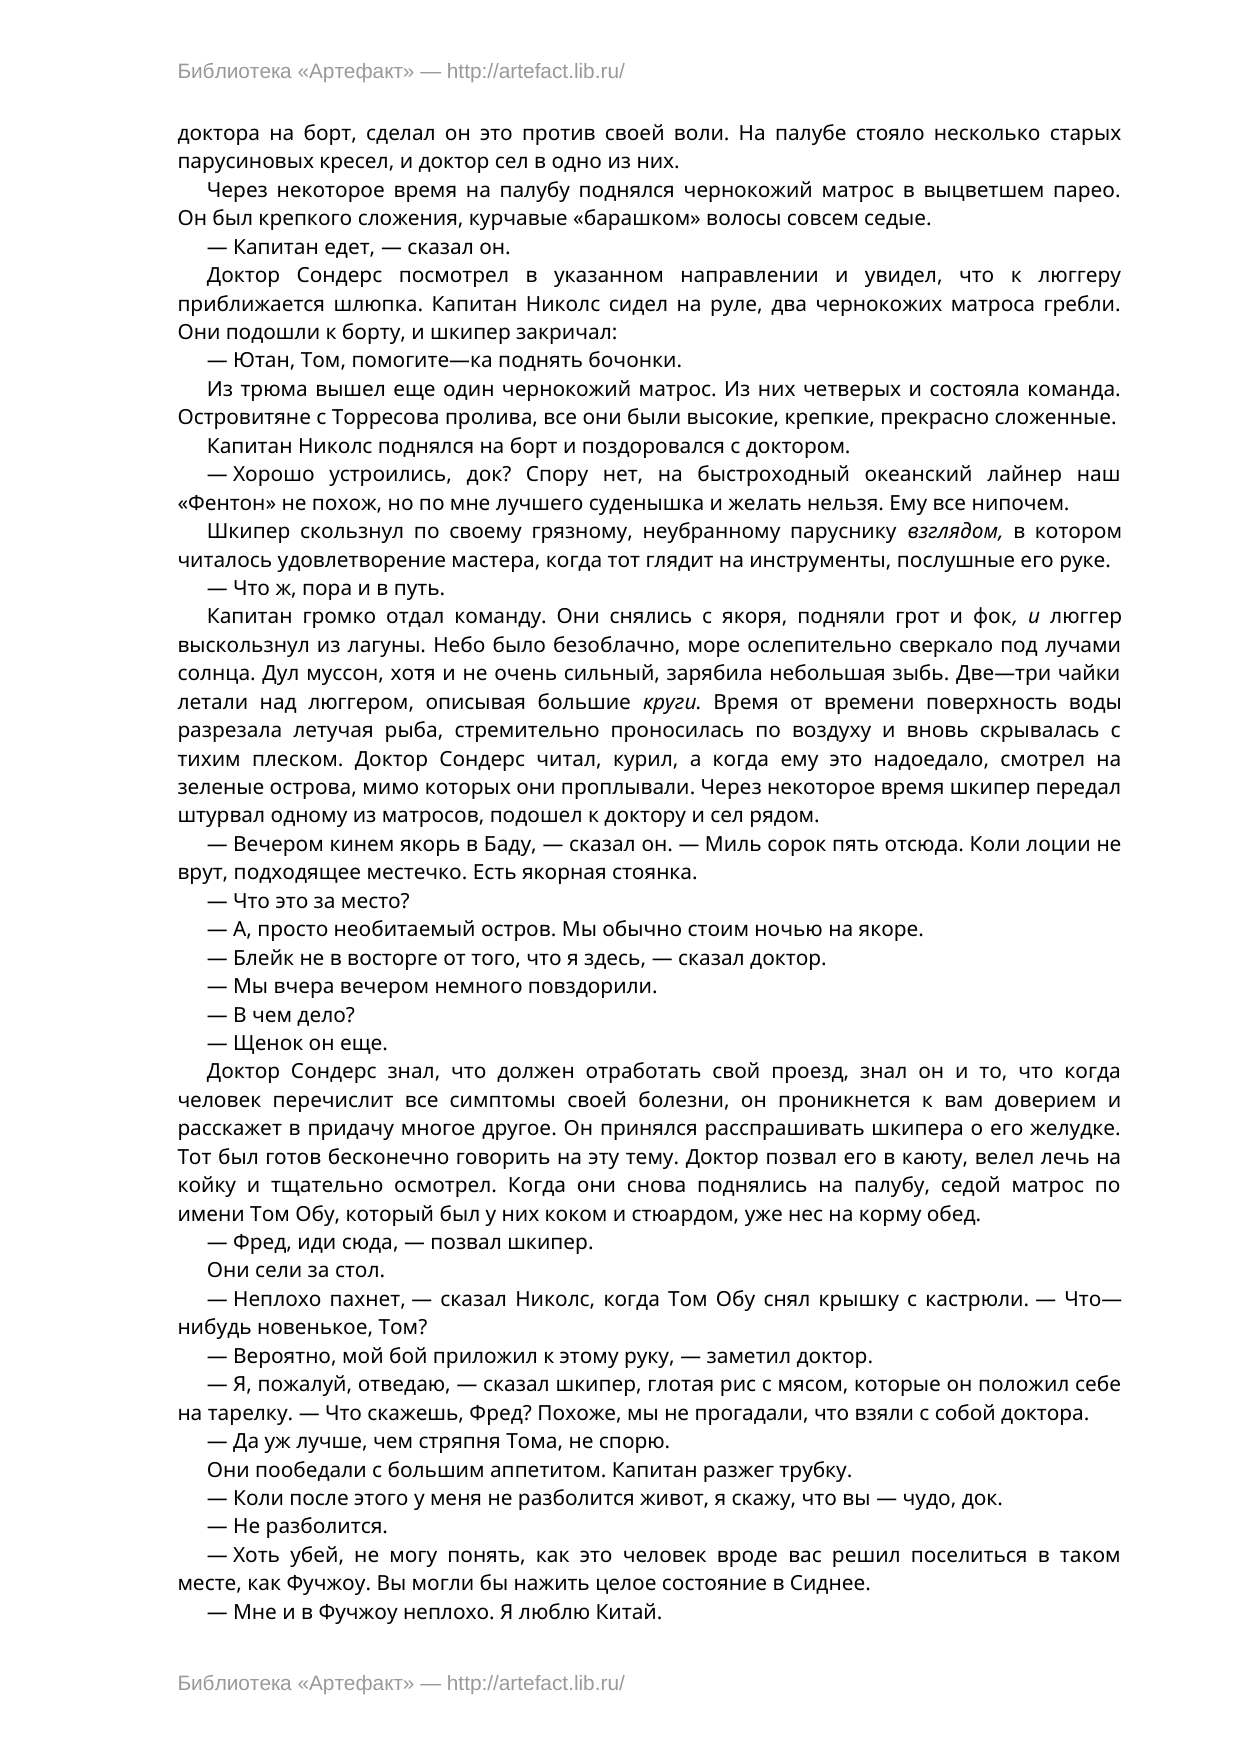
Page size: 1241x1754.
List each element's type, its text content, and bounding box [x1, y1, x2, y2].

text — Хорошо устроились, док? Спору нет, на быстроходный океанский лайнер наш «Фентон» не похож, но по мне лучшего суденышка и желать нельзя. Ему все нипочем. [177, 459, 1122, 516]
text — Щенок он еще. [177, 1028, 1122, 1057]
text — Капитан едет, — сказал он. [177, 232, 1122, 260]
text — Блейк не в восторге от того, что я здесь, — сказал доктор. [177, 943, 1122, 971]
text — Что ж, пора и в путь. [177, 573, 1122, 602]
text Они сели за стол. [177, 1256, 1122, 1284]
text — Хоть убей, не могу понять, как это человек вроде вас решил поселиться в таком месте, как Фучжоу. Вы могли бы нажить целое состояние в Сиднее. [177, 1540, 1122, 1597]
text — Мы вчера вечером немного повздорили. [177, 971, 1122, 1000]
text — Мне и в Фучжоу неплохо. Я люблю Китай. [177, 1597, 1122, 1625]
text — В чем дело? [177, 1000, 1122, 1028]
text — Вечером кинем якорь в Баду, — сказал он. — Миль сорок пять отсюда. Коли лоции не врут, подходящее местечко. Есть якорная стоянка. [177, 829, 1122, 886]
text Из трюма вышел еще один чернокожий матрос. Из них четверых и состояла команда. Островитяне с Торресова пролива, все они были высокие, крепкие, прекрасно сложенные. [177, 374, 1122, 431]
text — А, просто необитаемый остров. Мы обычно стоим ночью на якоре. [177, 914, 1122, 943]
text Через некоторое время на палубу поднялся чернокожий матрос в выцветшем парео. Он был крепкого сложения, курчавые «барашком» волосы совсем седые. [177, 175, 1122, 232]
text Доктор Сондерс посмотрел в указанном направлении и увидел, что к люггеру приближается шлюпка. Капитан Николс сидел на руле, два чернокожих матроса гребли. Они подошли к борту, и шкипер закричал: [177, 260, 1122, 346]
text — Да уж лучше, чем стряпня Тома, не спорю. [177, 1426, 1122, 1455]
text Капитан громко отдал команду. Они снялись с якоря, подняли грот и фок, и люггер выскользнул из лагуны. Небо было безоблачно, море ослепительно сверкало под лучами солнца. Дул муссон, хотя и не очень сильный, зарябила небольшая зыбь. Две—три чайки летали над люггером, описывая большие круги. Время от времени поверхность воды разрезала летучая рыба, стремительно проносилась по воздуху и вновь скрывалась с тихим плеском. Доктор Сондерс читал, курил, а когда ему это надоедало, смотрел на зеленые острова, мимо которых они проплывали. Через некоторое время шкипер передал штурвал одному из матросов, подошел к доктору и сел рядом. [177, 602, 1122, 829]
text — Фред, иди сюда, — позвал шкипер. [177, 1227, 1122, 1256]
text — Я, пожалуй, отведаю, — сказал шкипер, глотая рис с мясом, которые он положил себе на тарелку. — Что скажешь, Фред? Похоже, мы не прогадали, что взяли с собой доктора. [177, 1369, 1122, 1426]
text Капитан Николс поднялся на борт и поздоровался с доктором. [177, 431, 1122, 459]
text Доктор Сондерс знал, что должен отработать свой проезд, знал он и то, что когда человек перечислит все симптомы своей болезни, он проникнется к вам доверием и расскажет в придачу многое другое. Он принялся расспрашивать шкипера о его желудке. Тот был готов бесконечно говорить на эту тему. Доктор позвал его в каюту, велел лечь на койку и тщательно осмотрел. Когда они снова поднялись на палубу, седой матрос по имени Том Обу, который был у них коком и стюардом, уже нес на корму обед. [177, 1057, 1122, 1227]
text — Ютан, Том, помогите—ка поднять бочонки. [177, 346, 1122, 374]
text — Коли после этого у меня не разболится живот, я скажу, что вы — чудо, док. [177, 1483, 1122, 1512]
text — Вероятно, мой бой приложил к этому руку, — заметил доктор. [177, 1341, 1122, 1369]
text Шкипер скользнул по своему грязному, неубранному паруснику взглядом, в котором читалось удовлетворение мастера, когда тот глядит на инструменты, послушные его руке. [177, 516, 1122, 573]
text — Не разболится. [177, 1512, 1122, 1540]
text — Неплохо пахнет, — сказал Николс, когда Том Обу снял крышку с кастрюли. — Что—нибудь новенькое, Том? [177, 1284, 1122, 1341]
text Они пообедали с большим аппетитом. Капитан разжег трубку. [177, 1455, 1122, 1483]
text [177, 118, 1122, 175]
text — Что это за место? [177, 886, 1122, 914]
